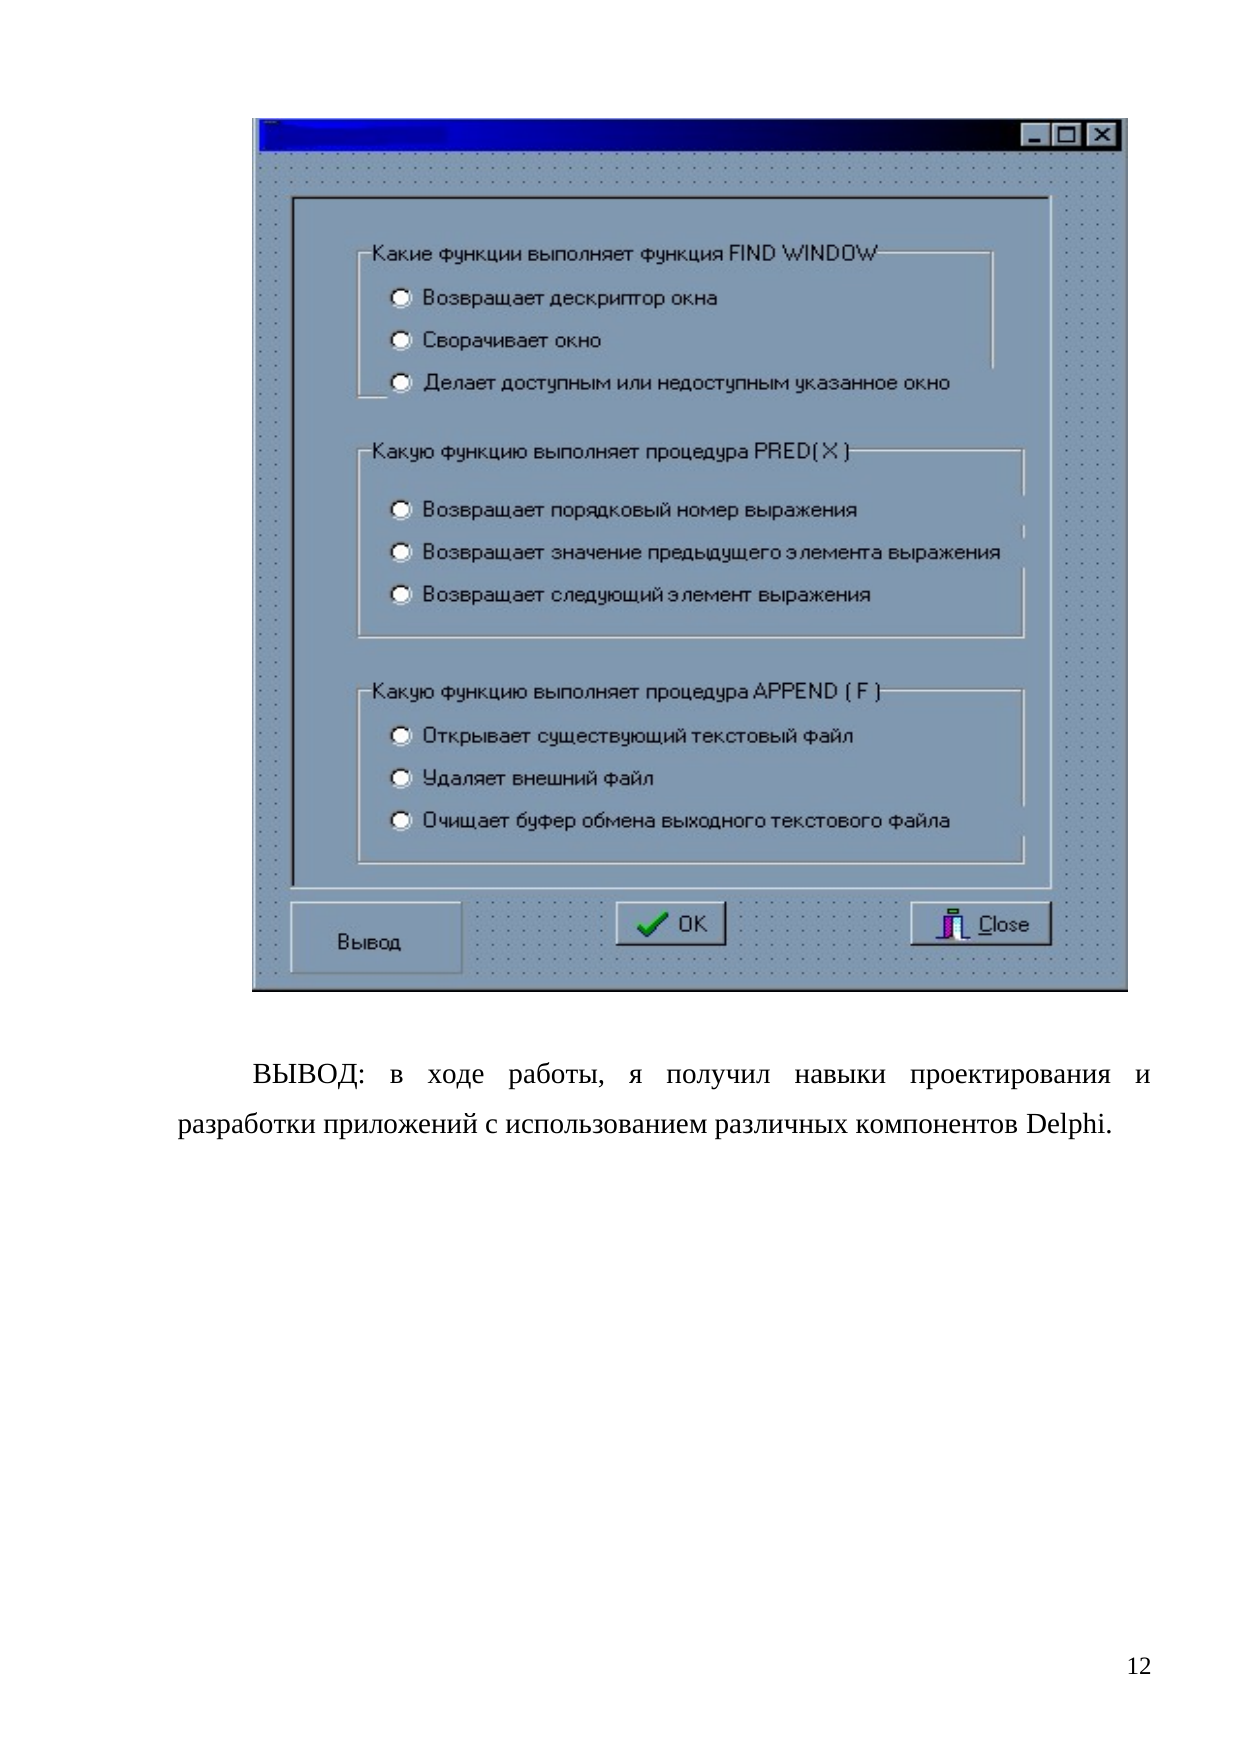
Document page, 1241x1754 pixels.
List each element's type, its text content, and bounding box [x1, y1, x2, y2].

text ВЫВОД: в ходе работы, я получил навыки проектирования и разработки приложений с использованием различных компонентов Delphi. [177, 1056, 1152, 1140]
picture [252, 118, 1128, 992]
